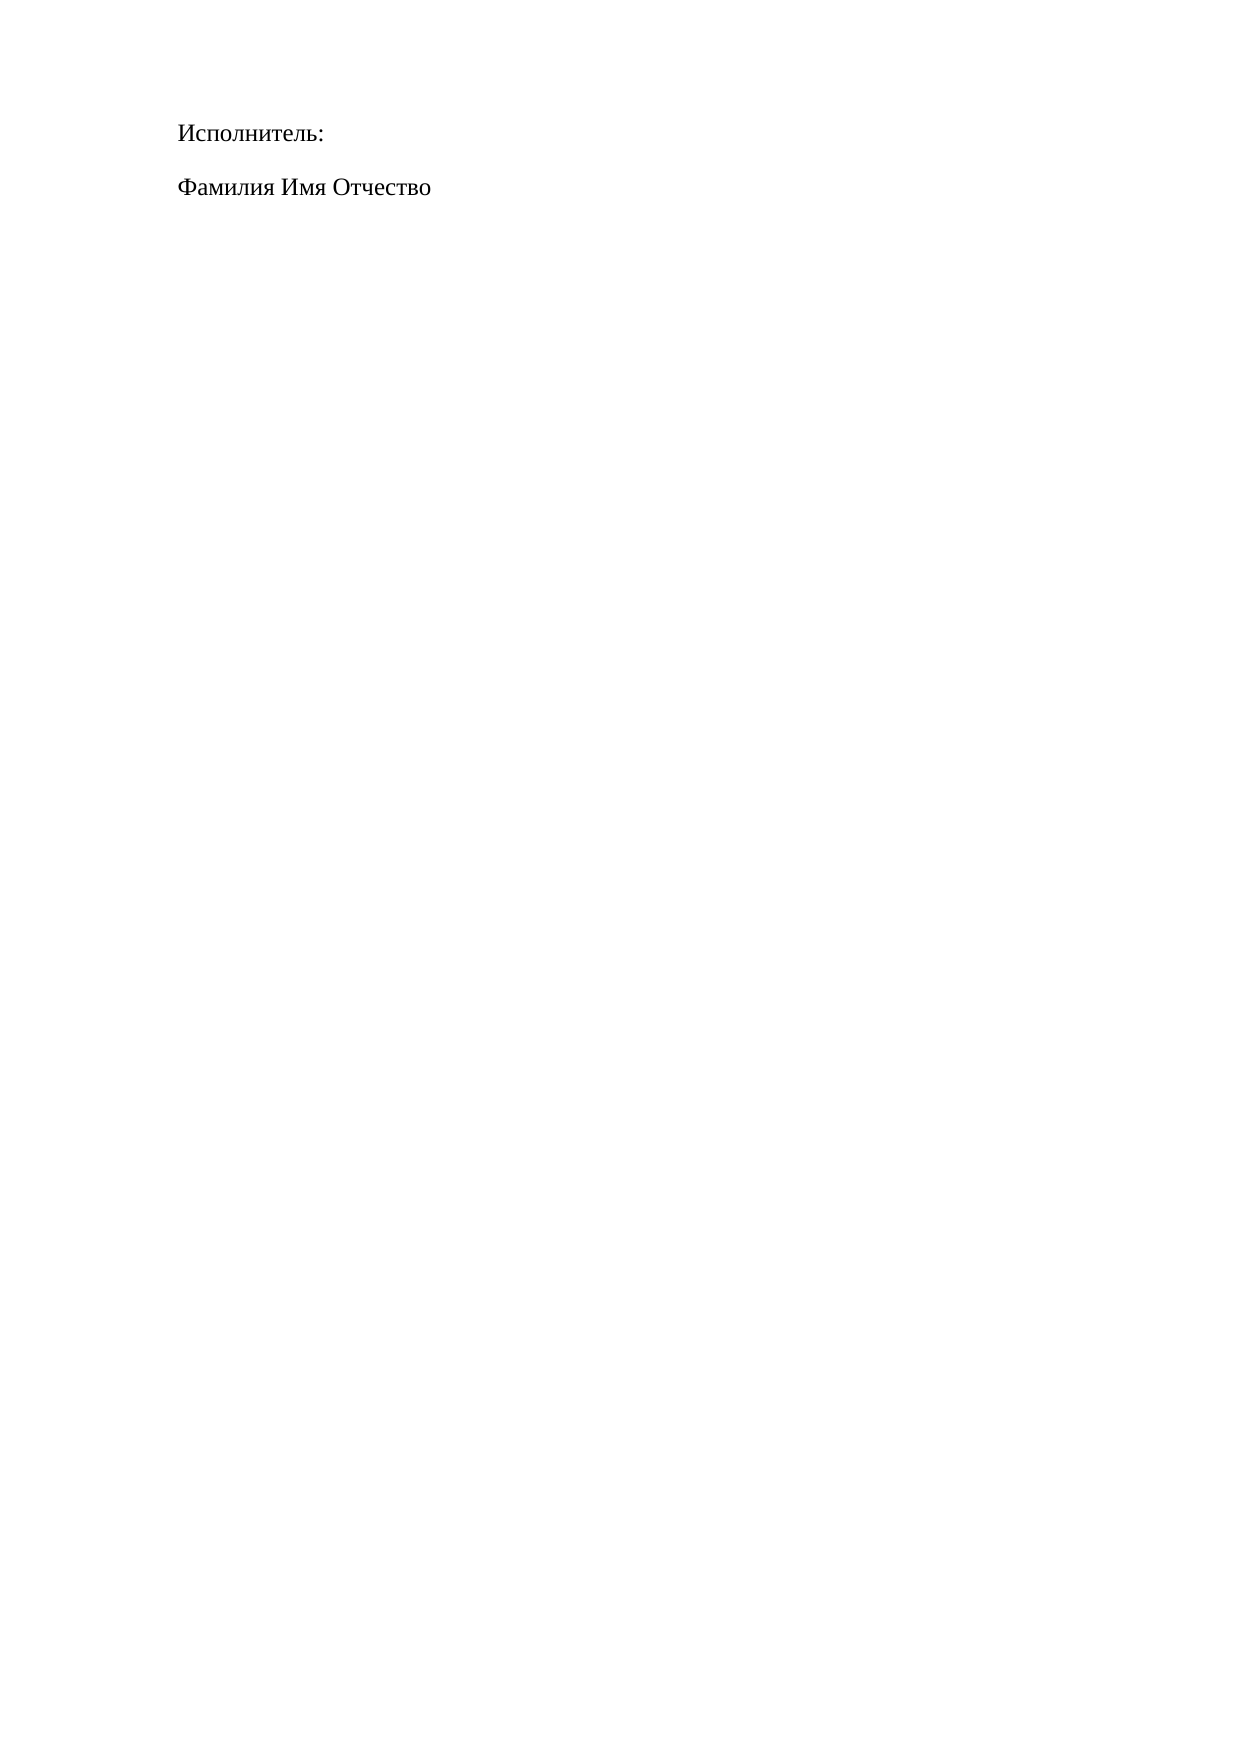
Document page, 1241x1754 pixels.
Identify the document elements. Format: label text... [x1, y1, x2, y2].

text Фамилия Имя Отчество [177, 172, 1152, 201]
text Исполнитель: [177, 118, 1152, 147]
